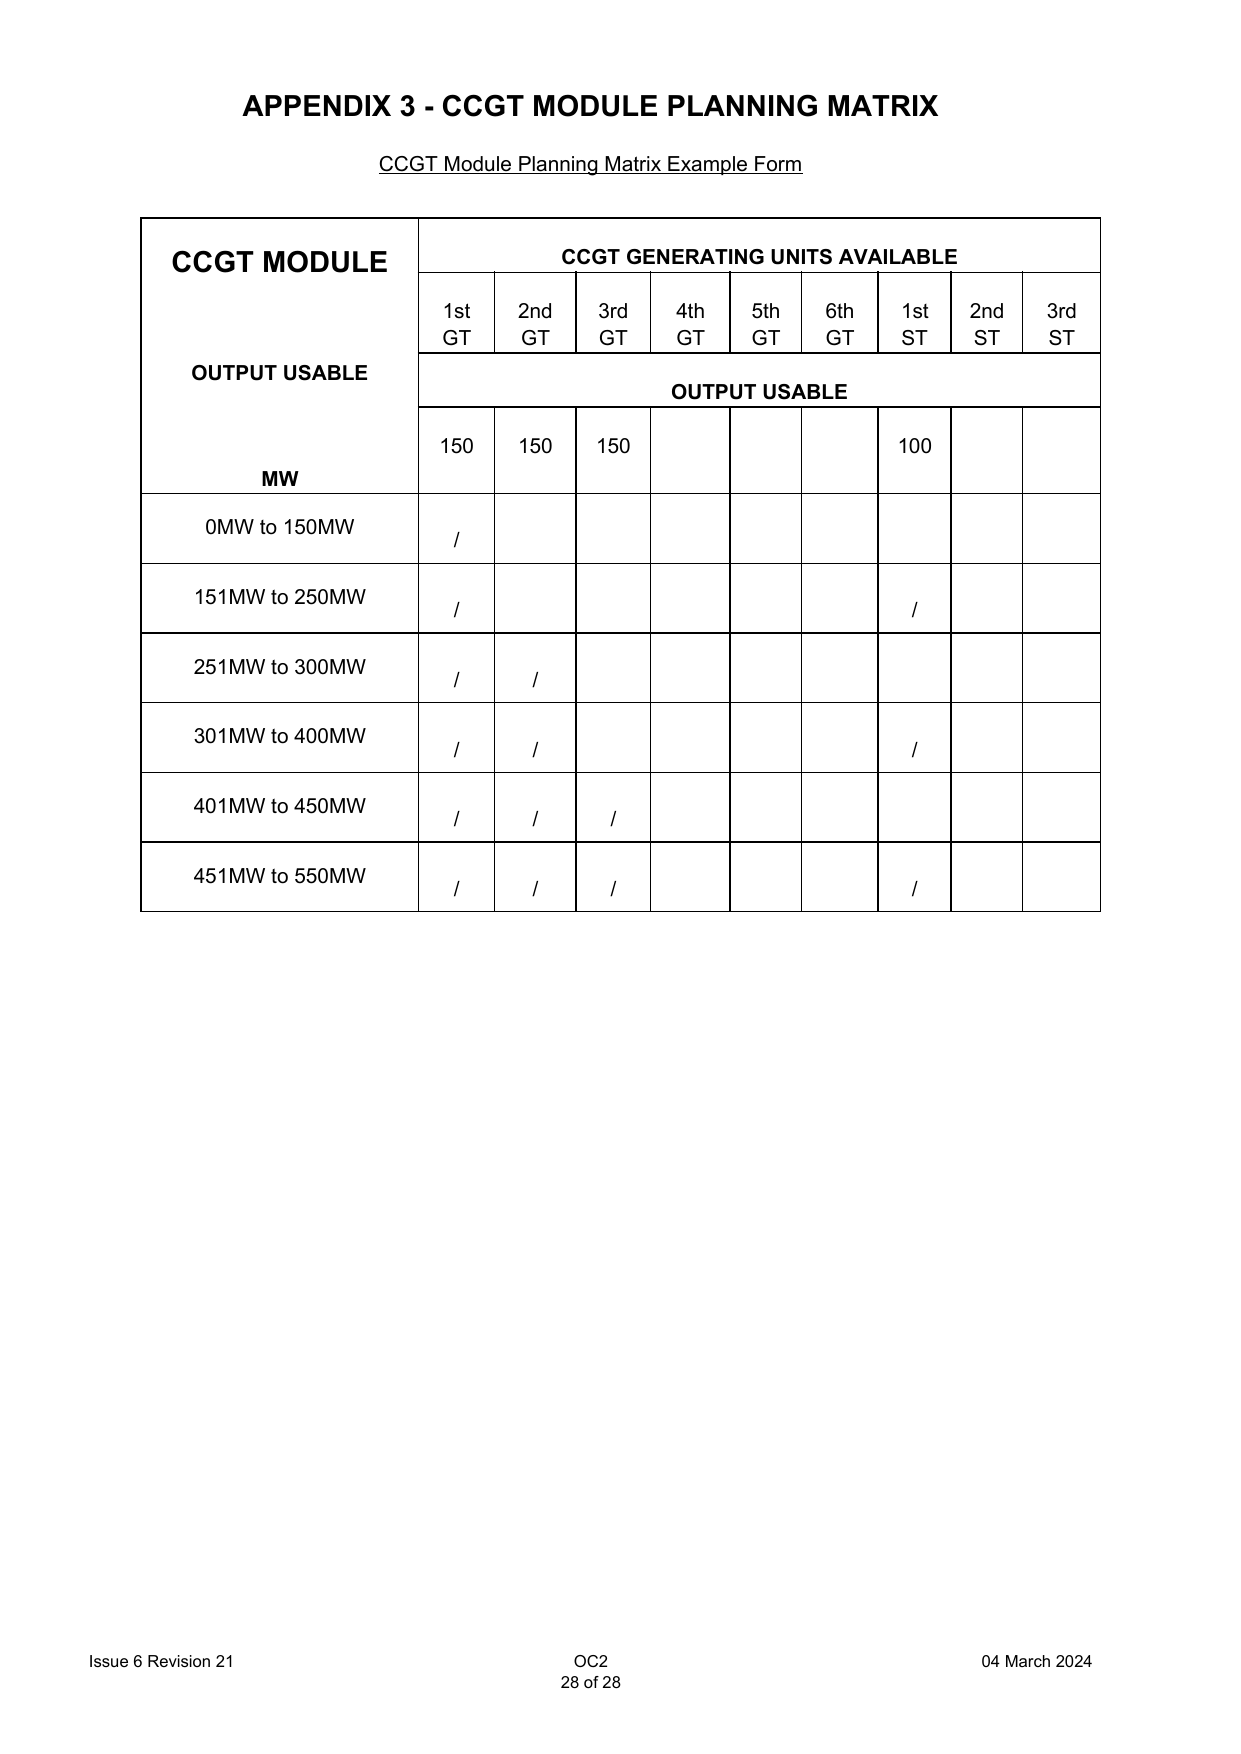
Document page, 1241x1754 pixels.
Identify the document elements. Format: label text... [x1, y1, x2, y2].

table_cell / [419, 634, 494, 702]
table_cell [802, 408, 877, 493]
table_cell / [495, 703, 575, 771]
table_cell / [879, 703, 950, 771]
table_cell [577, 703, 650, 771]
table_cell / [879, 564, 950, 632]
table_cell [879, 634, 950, 702]
table_cell [1023, 843, 1100, 911]
table_cell 150 [419, 408, 494, 493]
table_cell [1023, 703, 1100, 771]
table_cell [731, 564, 801, 632]
table_cell 4th GT [651, 273, 729, 352]
table_cell 150 [495, 408, 575, 493]
table_cell [802, 843, 877, 911]
table_cell 151MW to 250MW [142, 564, 418, 632]
table_cell [651, 703, 729, 771]
table_cell [731, 634, 801, 702]
table_cell 5th GT [731, 273, 801, 352]
table_cell / [419, 703, 494, 771]
table_cell [731, 703, 801, 771]
table_cell [495, 564, 575, 632]
table_cell [651, 773, 729, 841]
table_cell / [419, 494, 494, 562]
table_cell [577, 494, 650, 562]
table_cell [731, 843, 801, 911]
table_cell / [495, 634, 575, 702]
table_cell 301MW to 400MW [142, 703, 418, 771]
table_cell / [577, 773, 650, 841]
table_cell [952, 494, 1022, 562]
table_cell [577, 564, 650, 632]
table_cell 1st GT [419, 273, 494, 352]
table_cell / [495, 773, 575, 841]
table_cell [879, 494, 950, 562]
table_cell [952, 843, 1022, 911]
table_cell [651, 634, 729, 702]
table_cell [952, 634, 1022, 702]
table_cell [879, 773, 950, 841]
table_cell 401MW to 450MW [142, 773, 418, 841]
table_cell [577, 634, 650, 702]
table_cell / [577, 843, 650, 911]
table_cell 0MW to 150MW [142, 494, 418, 562]
table_cell [802, 703, 877, 771]
table_cell 100 [879, 408, 950, 493]
table_cell [651, 843, 729, 911]
table_header CCGT MODULE OUTPUT USABLE MW [142, 219, 418, 493]
table_cell 6th GT [802, 273, 877, 352]
table_cell 1st ST [879, 273, 950, 352]
table_cell [1023, 564, 1100, 632]
table_cell [802, 494, 877, 562]
table_cell [952, 564, 1022, 632]
text CCGT Module Planning Matrix Example Form [89, 152, 1092, 176]
table_cell [1023, 634, 1100, 702]
table_cell [802, 634, 877, 702]
table_cell [731, 494, 801, 562]
table_cell / [879, 843, 950, 911]
table_cell [802, 564, 877, 632]
table_cell [1023, 773, 1100, 841]
table_cell / [495, 843, 575, 911]
table_cell [952, 408, 1022, 493]
table_cell / [419, 843, 494, 911]
table_cell [1023, 494, 1100, 562]
table_cell OUTPUT USABLE [419, 354, 1100, 406]
table_cell [651, 564, 729, 632]
table_cell [952, 773, 1022, 841]
table_cell / [419, 564, 494, 632]
table_cell [651, 494, 729, 562]
table_cell 2nd GT [495, 273, 575, 352]
table_cell [952, 703, 1022, 771]
table_cell [802, 773, 877, 841]
table_cell 2nd ST [952, 273, 1022, 352]
table_cell 3rd ST [1023, 273, 1100, 352]
table_cell [1023, 408, 1100, 493]
table_cell [731, 773, 801, 841]
table_cell [731, 408, 801, 493]
table_cell 251MW to 300MW [142, 634, 418, 702]
table_cell 451MW to 550MW [142, 843, 418, 911]
table_cell [495, 494, 575, 562]
table_cell 3rd GT [577, 273, 650, 352]
table_cell 150 [577, 408, 650, 493]
table_cell [651, 408, 729, 493]
table_header CCGT GENERATING UNITS AVAILABLE [419, 219, 1100, 271]
text APPENDIX 3 - CCGT MODULE PLANNING MATRIX [89, 89, 1092, 122]
table_cell / [419, 773, 494, 841]
